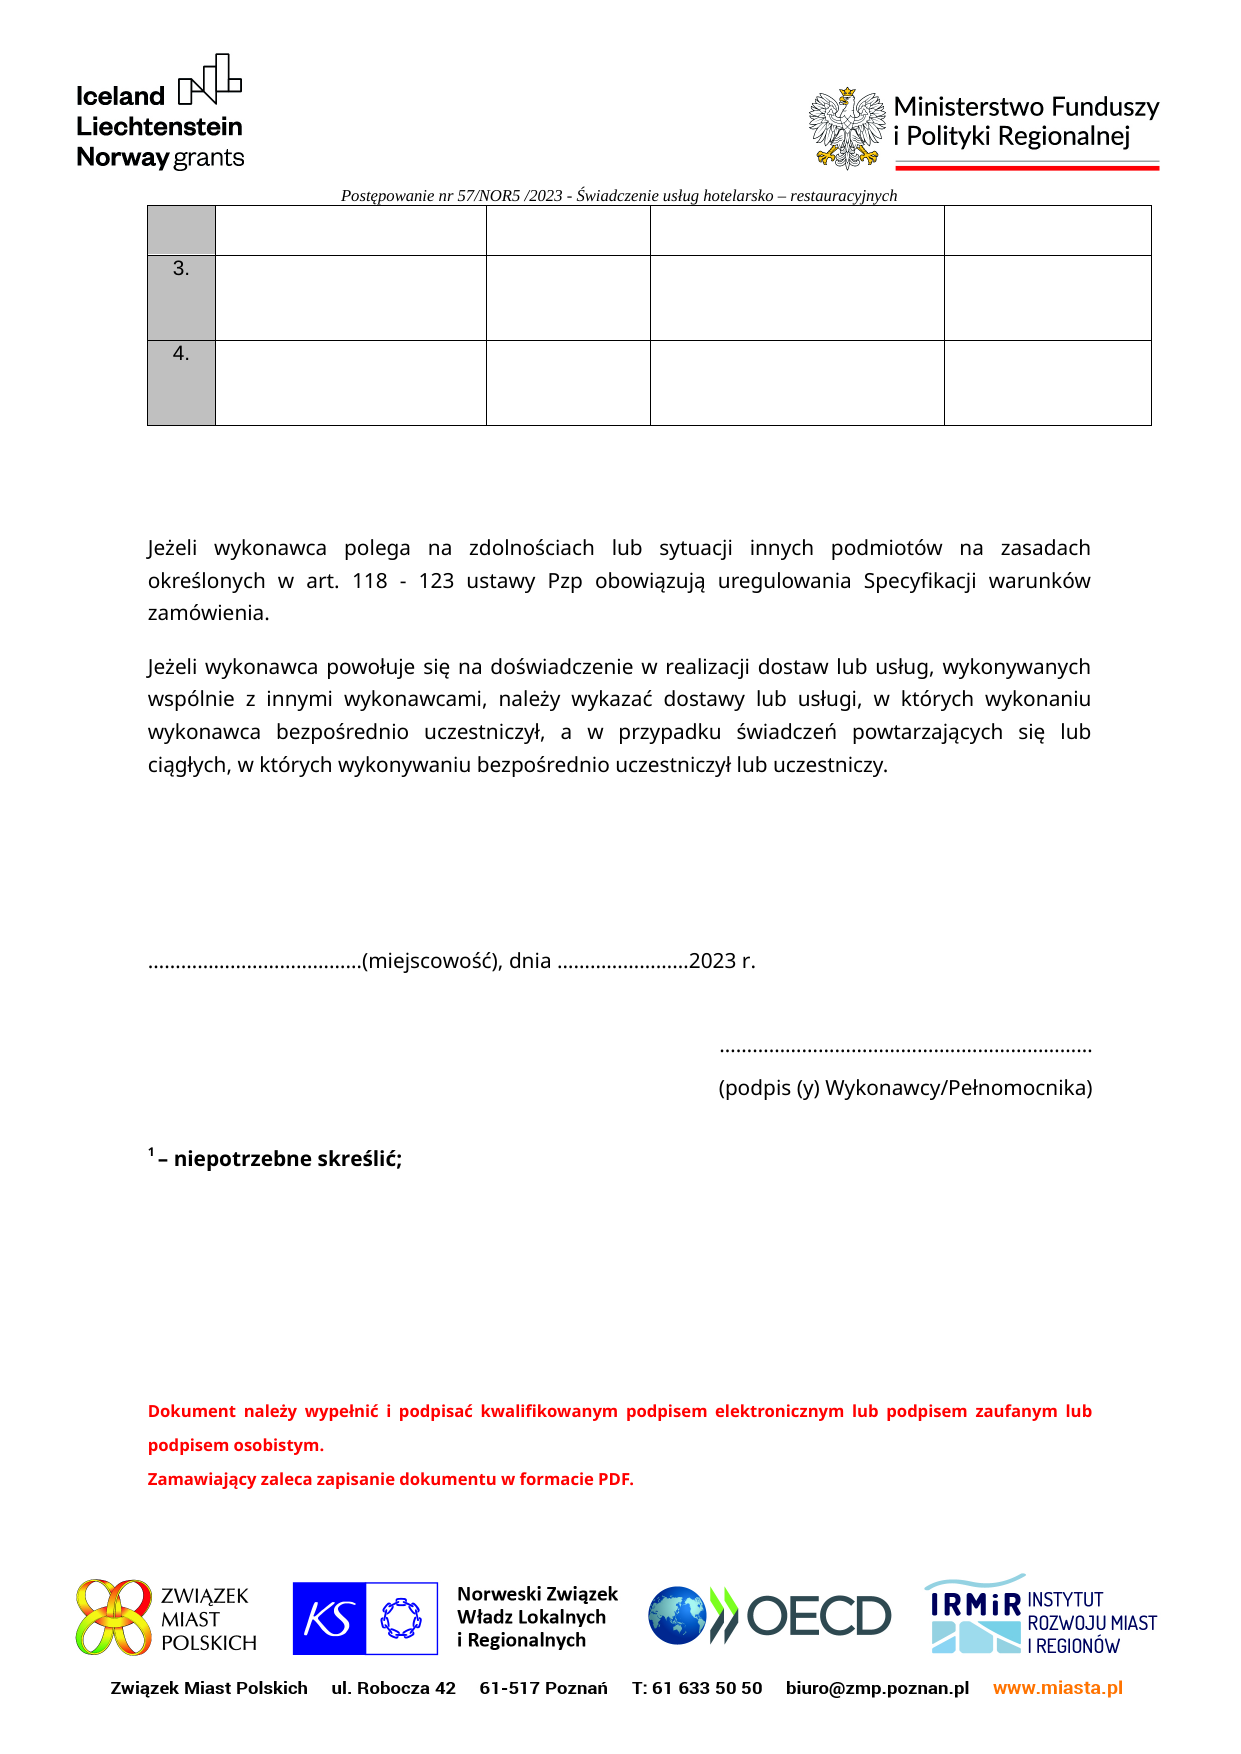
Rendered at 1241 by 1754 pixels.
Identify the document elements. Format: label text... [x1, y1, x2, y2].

table_cell [148, 341, 215, 425]
text Jeżeli wykonawca polega na zdolnościach lub sytuacji innych podmiotów na zasadach określonych w art. 118 - 123 ustawy Pzp obowiązują uregulowania Specyfikacji warunków zamówienia. [148, 533, 1093, 627]
table_cell [945, 256, 1151, 340]
table_cell [945, 206, 1151, 254]
table_cell [216, 256, 486, 340]
table_cell [148, 256, 215, 340]
text (podpis (y) Wykonawcy/Pełnomocnika) [148, 1073, 1093, 1101]
text ……………………………………..…………………… [148, 1030, 1093, 1059]
table_cell [651, 256, 944, 340]
table_cell [148, 206, 215, 254]
table_cell [651, 341, 944, 425]
table_cell [487, 256, 650, 340]
text Zamawiający zaleca zapisanie dokumentu w formacie PDF. [148, 1468, 1093, 1490]
picture [0, 0, 1237, 1749]
table_cell [216, 341, 486, 425]
table_cell [945, 341, 1151, 425]
table_cell [651, 206, 944, 254]
table_cell [487, 341, 650, 425]
text …………………………………(miejscowość), dnia ……………………2023 r. [148, 946, 1093, 974]
table_cell [216, 206, 486, 254]
text 1 – niepotrzebne skreślić; [148, 1144, 1093, 1172]
table_cell [487, 206, 650, 254]
text Dokument należy wypełnić i podpisać kwalifikowanym podpisem elektronicznym lub podpisem zaufanym lub podpisem osobistym. [148, 1399, 1093, 1456]
text Jeżeli wykonawca powołuje się na doświadczenie w realizacji dostaw lub usług, wykonywanych wspólnie z innymi wykonawcami, należy wykazać dostawy lub usługi, w których wykonaniu wykonawca bezpośrednio uczestniczył, a w przypadku świadczeń powtarzających się lub ciągłych, w których wykonywaniu bezpośrednio uczestniczył lub uczestniczy. [148, 652, 1093, 778]
